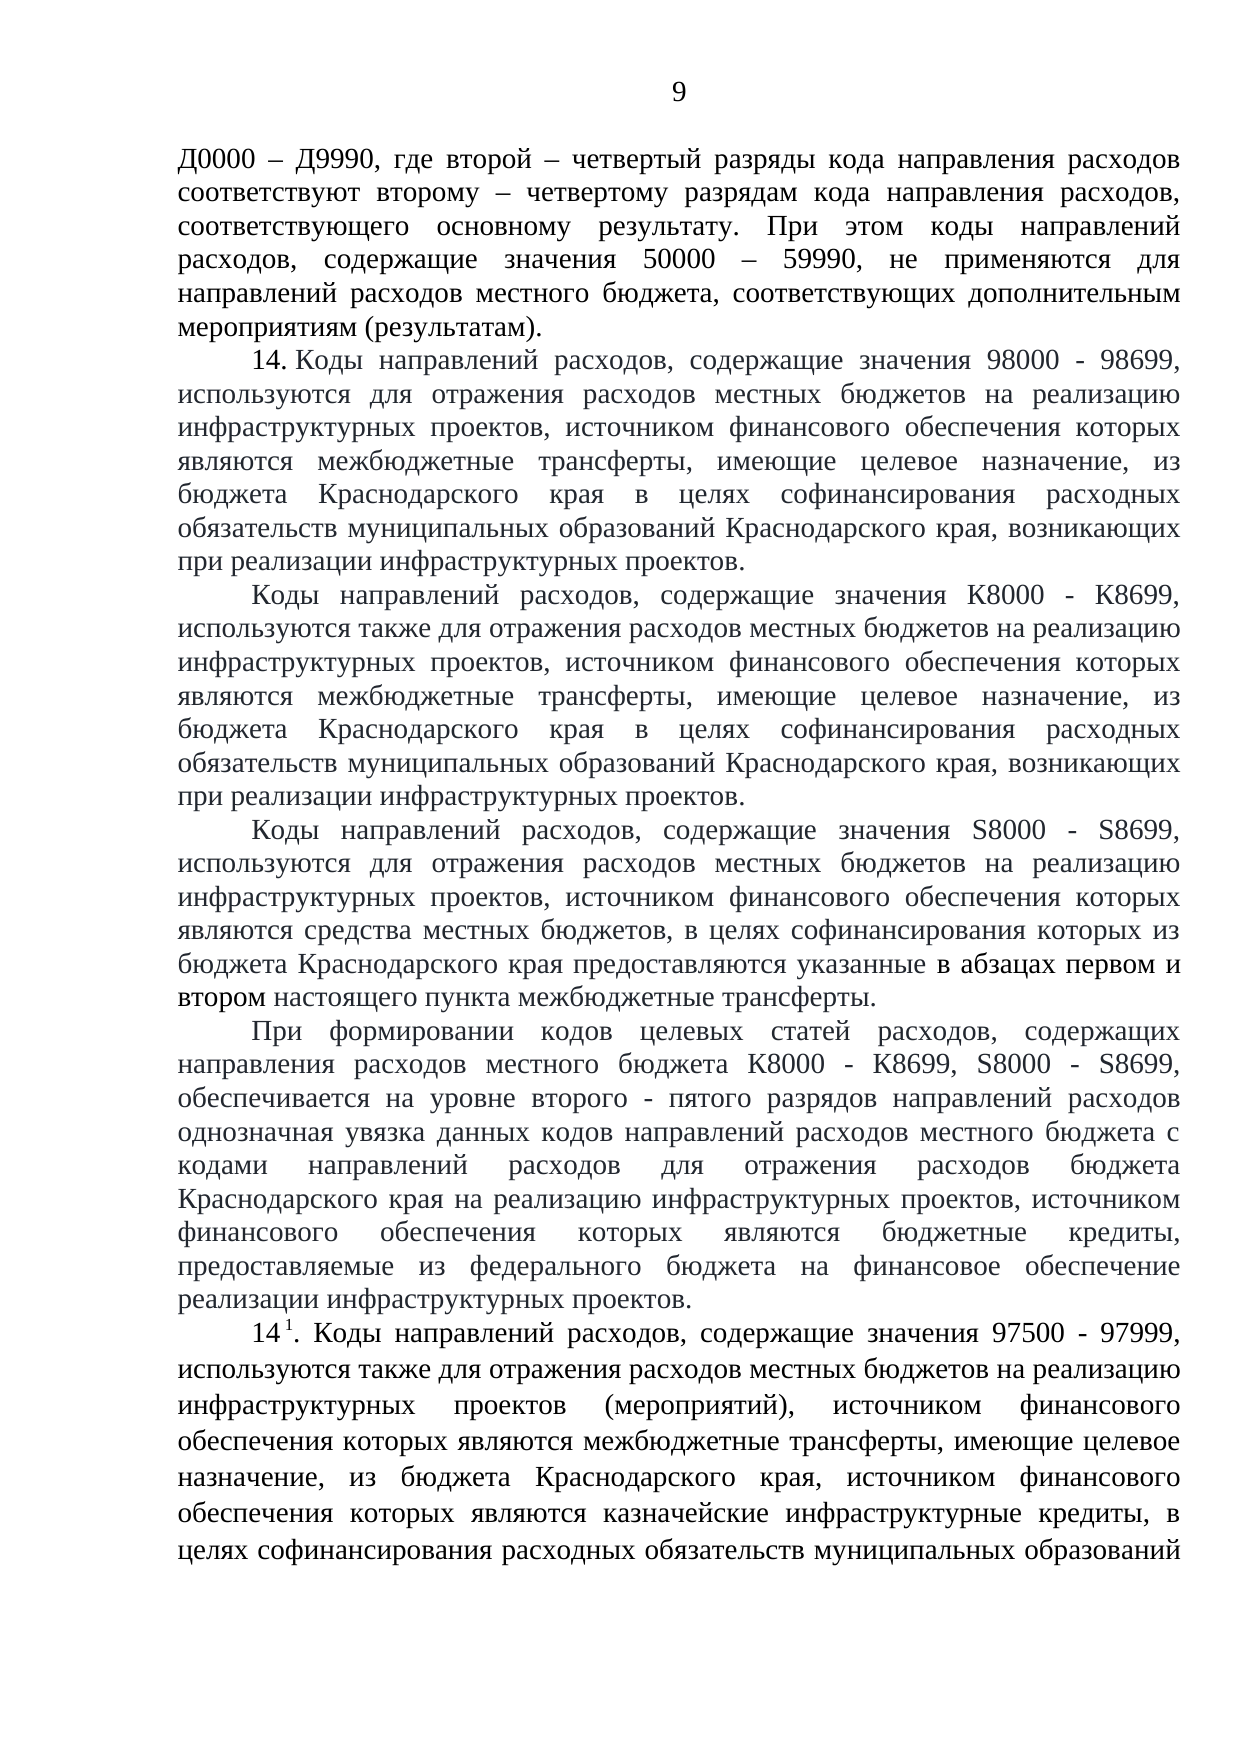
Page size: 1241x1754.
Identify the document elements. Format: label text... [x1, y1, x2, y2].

text Коды направлений расходов, содержащие значения К8000 - К8699, используются также для отражения расходов местных бюджетов на реализацию инфраструктурных проектов, источником финансового обеспечения которых являются межбюджетные трансферты, имеющие целевое назначение, из бюджета Краснодарского края в целях софинансирования расходных обязательств муниципальных образований Краснодарского края, возникающих при реализации инфраструктурных проектов. [177, 577, 1181, 812]
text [177, 1315, 1181, 1565]
text 14. Коды направлений расходов, содержащие значения 98000 - 98699, используются для отражения расходов местных бюджетов на реализацию инфраструктурных проектов, источником финансового обеспечения которых являются межбюджетные трансферты, имеющие целевое назначение, из бюджета Краснодарского края в целях софинансирования расходных обязательств муниципальных образований Краснодарского края, возникающих при реализации инфраструктурных проектов. [177, 342, 1181, 577]
text При формировании кодов целевых статей расходов, содержащих направления расходов местного бюджета К8000 - К8699, S8000 - S8699, обеспечивается на уровне второго - пятого разрядов направлений расходов однозначная увязка данных кодов направлений расходов местного бюджета с кодами направлений расходов для отражения расходов бюджета Краснодарского края на реализацию инфраструктурных проектов, источником финансового обеспечения которых являются бюджетные кредиты, предоставляемые из федерального бюджета на финансовое обеспечение реализации инфраструктурных проектов. [177, 1013, 1181, 1315]
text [177, 141, 1181, 342]
text Коды направлений расходов, содержащие значения S8000 - S8699, используются для отражения расходов местных бюджетов на реализацию инфраструктурных проектов, источником финансового обеспечения которых являются средства местных бюджетов, в целях софинансирования которых из бюджета Краснодарского края предоставляются указанные в абзацах первом и втором настоящего пункта межбюджетные трансферты. [177, 812, 1181, 1013]
